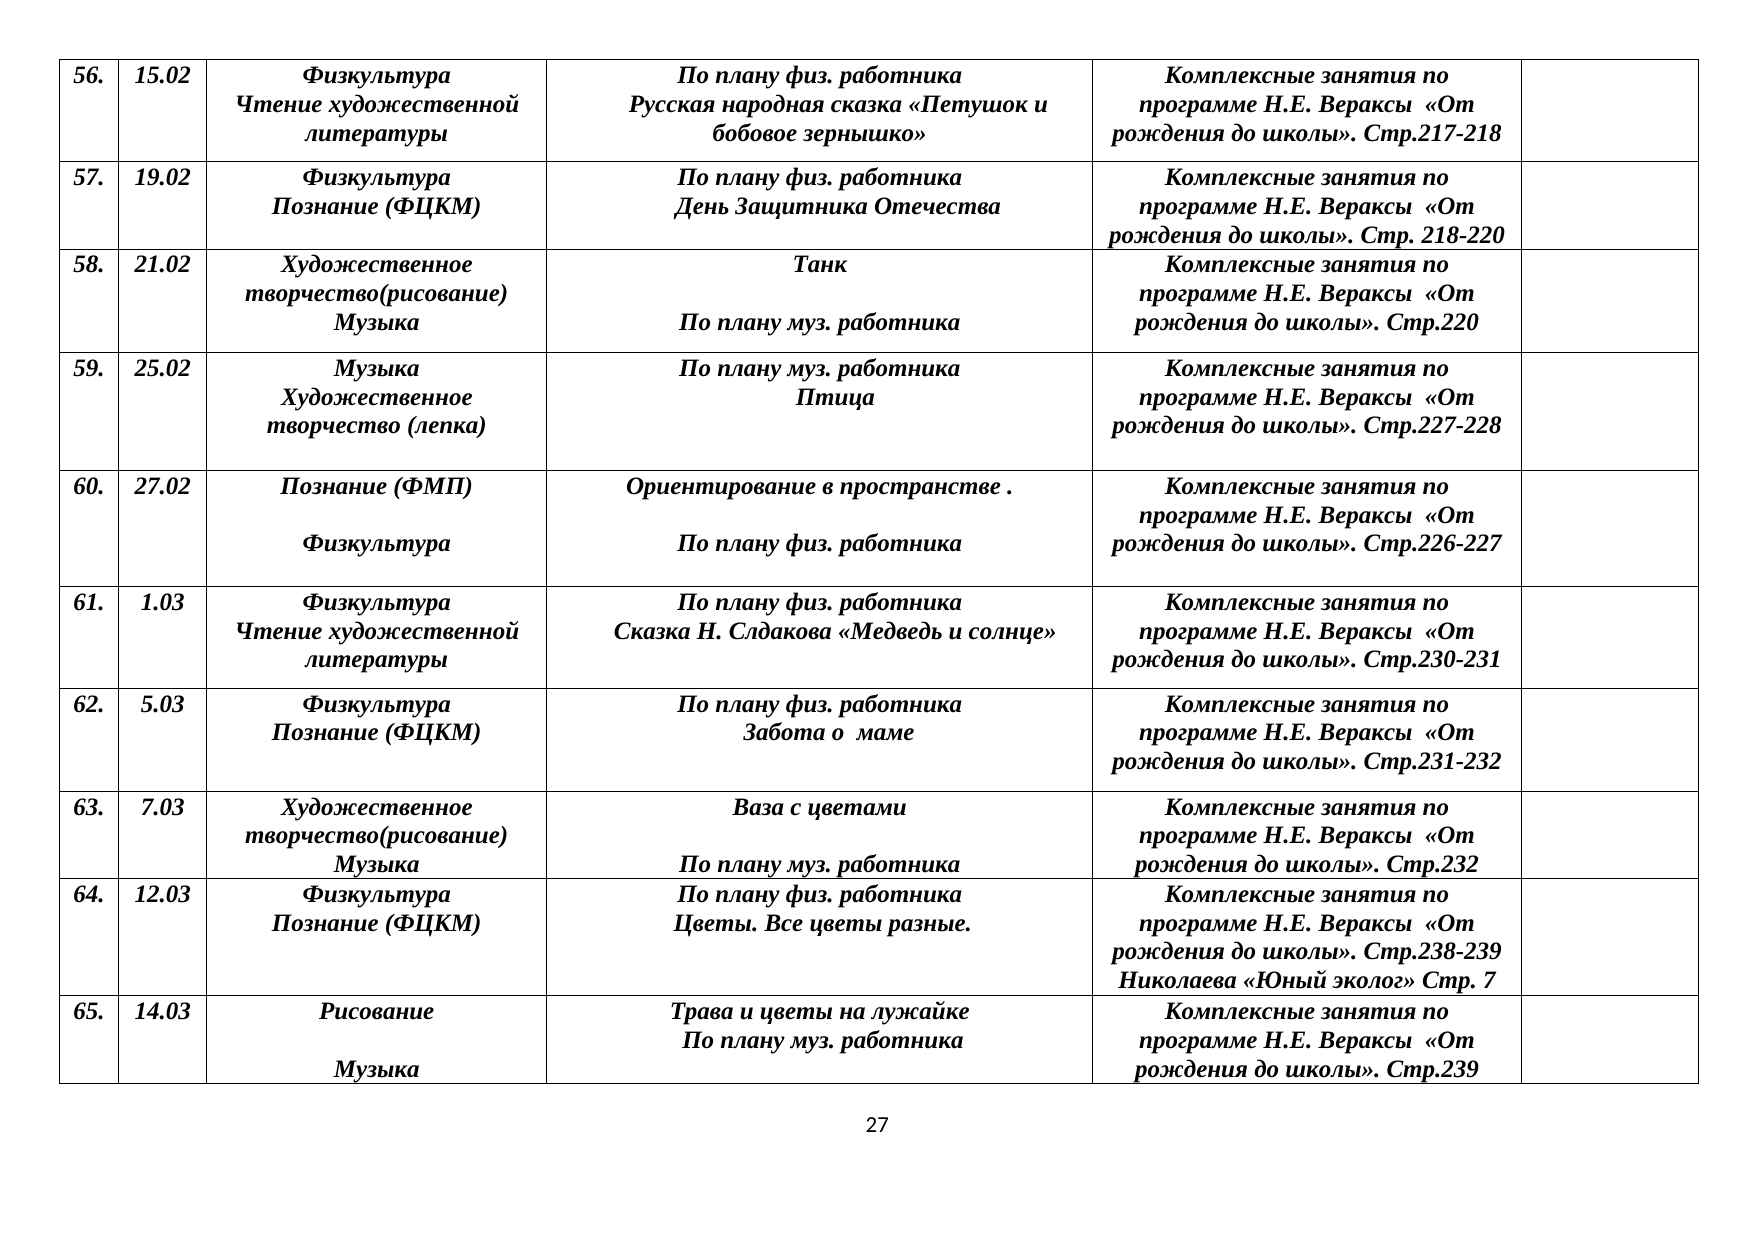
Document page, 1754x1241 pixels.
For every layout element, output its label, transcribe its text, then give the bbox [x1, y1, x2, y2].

table_cell 15.02 [119, 60, 206, 161]
table_cell Комплексные занятия по программе Н.Е. Вераксы «От рождения до школы». Стр.238-239 Николаева «Юный эколог» Стр. 7 [1093, 879, 1521, 995]
table_cell Комплексные занятия по программе Н.Е. Вераксы «От рождения до школы». Стр.239 [1093, 996, 1521, 1083]
table_cell Физкультура Познание (ФЦКМ) [207, 162, 546, 248]
table_cell Трава и цветы на лужайке По плану муз. работника [547, 996, 1092, 1083]
table_cell 19.02 [119, 162, 206, 248]
table_cell 64. [60, 879, 118, 995]
table_cell Ориентирование в пространстве . По плану физ. работника [547, 471, 1092, 586]
table_cell 63. [60, 792, 118, 878]
table_cell [1522, 792, 1698, 878]
table_cell Комплексные занятия по программе Н.Е. Вераксы «От рождения до школы». Стр.226-227 [1093, 471, 1521, 586]
table_cell 57. [60, 162, 118, 248]
table_cell 56. [60, 60, 118, 161]
table_cell По плану физ. работника День Защитника Отечества [547, 162, 1092, 248]
table_cell 7.03 [119, 792, 206, 878]
table_cell Рисование Музыка [207, 996, 546, 1083]
table_cell [1522, 471, 1698, 586]
table_cell [1522, 587, 1698, 688]
table_cell [1522, 250, 1698, 352]
table_cell Комплексные занятия по программе Н.Е. Вераксы «От рождения до школы». Стр.230-231 [1093, 587, 1521, 688]
table_cell По плану физ. работника Русская народная сказка «Петушок и бобовое зернышко» [547, 60, 1092, 161]
table_cell Комплексные занятия по программе Н.Е. Вераксы «От рождения до школы». Стр.227-228 [1093, 353, 1521, 470]
table_cell [1522, 162, 1698, 248]
table_cell Комплексные занятия по программе Н.Е. Вераксы «От рождения до школы». Стр.217-218 [1093, 60, 1521, 161]
table_cell [1522, 60, 1698, 161]
table_cell 25.02 [119, 353, 206, 470]
table_cell Комплексные занятия по программе Н.Е. Вераксы «От рождения до школы». Стр.232 [1093, 792, 1521, 878]
table_cell Художественное творчество(рисование) Музыка [207, 250, 546, 352]
table_cell Познание (ФМП) Физкультура [207, 471, 546, 586]
table_cell [1522, 689, 1698, 791]
table_cell По плану физ. работника Цветы. Все цветы разные. [547, 879, 1092, 995]
table_cell [1522, 996, 1698, 1083]
table_cell [1522, 879, 1698, 995]
table_cell 12.03 [119, 879, 206, 995]
table_cell 14.03 [119, 996, 206, 1083]
table_cell Физкультура Познание (ФЦКМ) [207, 879, 546, 995]
table_cell 62. [60, 689, 118, 791]
table_cell 58. [60, 250, 118, 352]
table_cell Музыка Художественное творчество (лепка) [207, 353, 546, 470]
table_cell 60. [60, 471, 118, 586]
table_cell Физкультура Чтение художественной литературы [207, 60, 546, 161]
table_cell Физкультура Чтение художественной литературы [207, 587, 546, 688]
table_cell Ваза с цветами По плану муз. работника [547, 792, 1092, 878]
table_cell 65. [60, 996, 118, 1083]
table_cell По плану физ. работника Забота о маме [547, 689, 1092, 791]
table_cell Танк По плану муз. работника [547, 250, 1092, 352]
table_cell Комплексные занятия по программе Н.Е. Вераксы «От рождения до школы». Стр.231-232 [1093, 689, 1521, 791]
table_cell По плану физ. работника Сказка Н. Слдакова «Медведь и солнце» [547, 587, 1092, 688]
table_cell 61. [60, 587, 118, 688]
table_cell 27.02 [119, 471, 206, 586]
table_cell [1522, 353, 1698, 470]
table_cell Художественное творчество(рисование) Музыка [207, 792, 546, 878]
table_cell 5.03 [119, 689, 206, 791]
table_cell 59. [60, 353, 118, 470]
table_cell Комплексные занятия по программе Н.Е. Вераксы «От рождения до школы». Стр. 218-220 [1093, 162, 1521, 248]
table_cell Комплексные занятия по программе Н.Е. Вераксы «От рождения до школы». Стр.220 [1093, 250, 1521, 352]
table_cell По плану муз. работника Птица [547, 353, 1092, 470]
table_cell Физкультура Познание (ФЦКМ) [207, 689, 546, 791]
table_cell 1.03 [119, 587, 206, 688]
table_cell 21.02 [119, 250, 206, 352]
